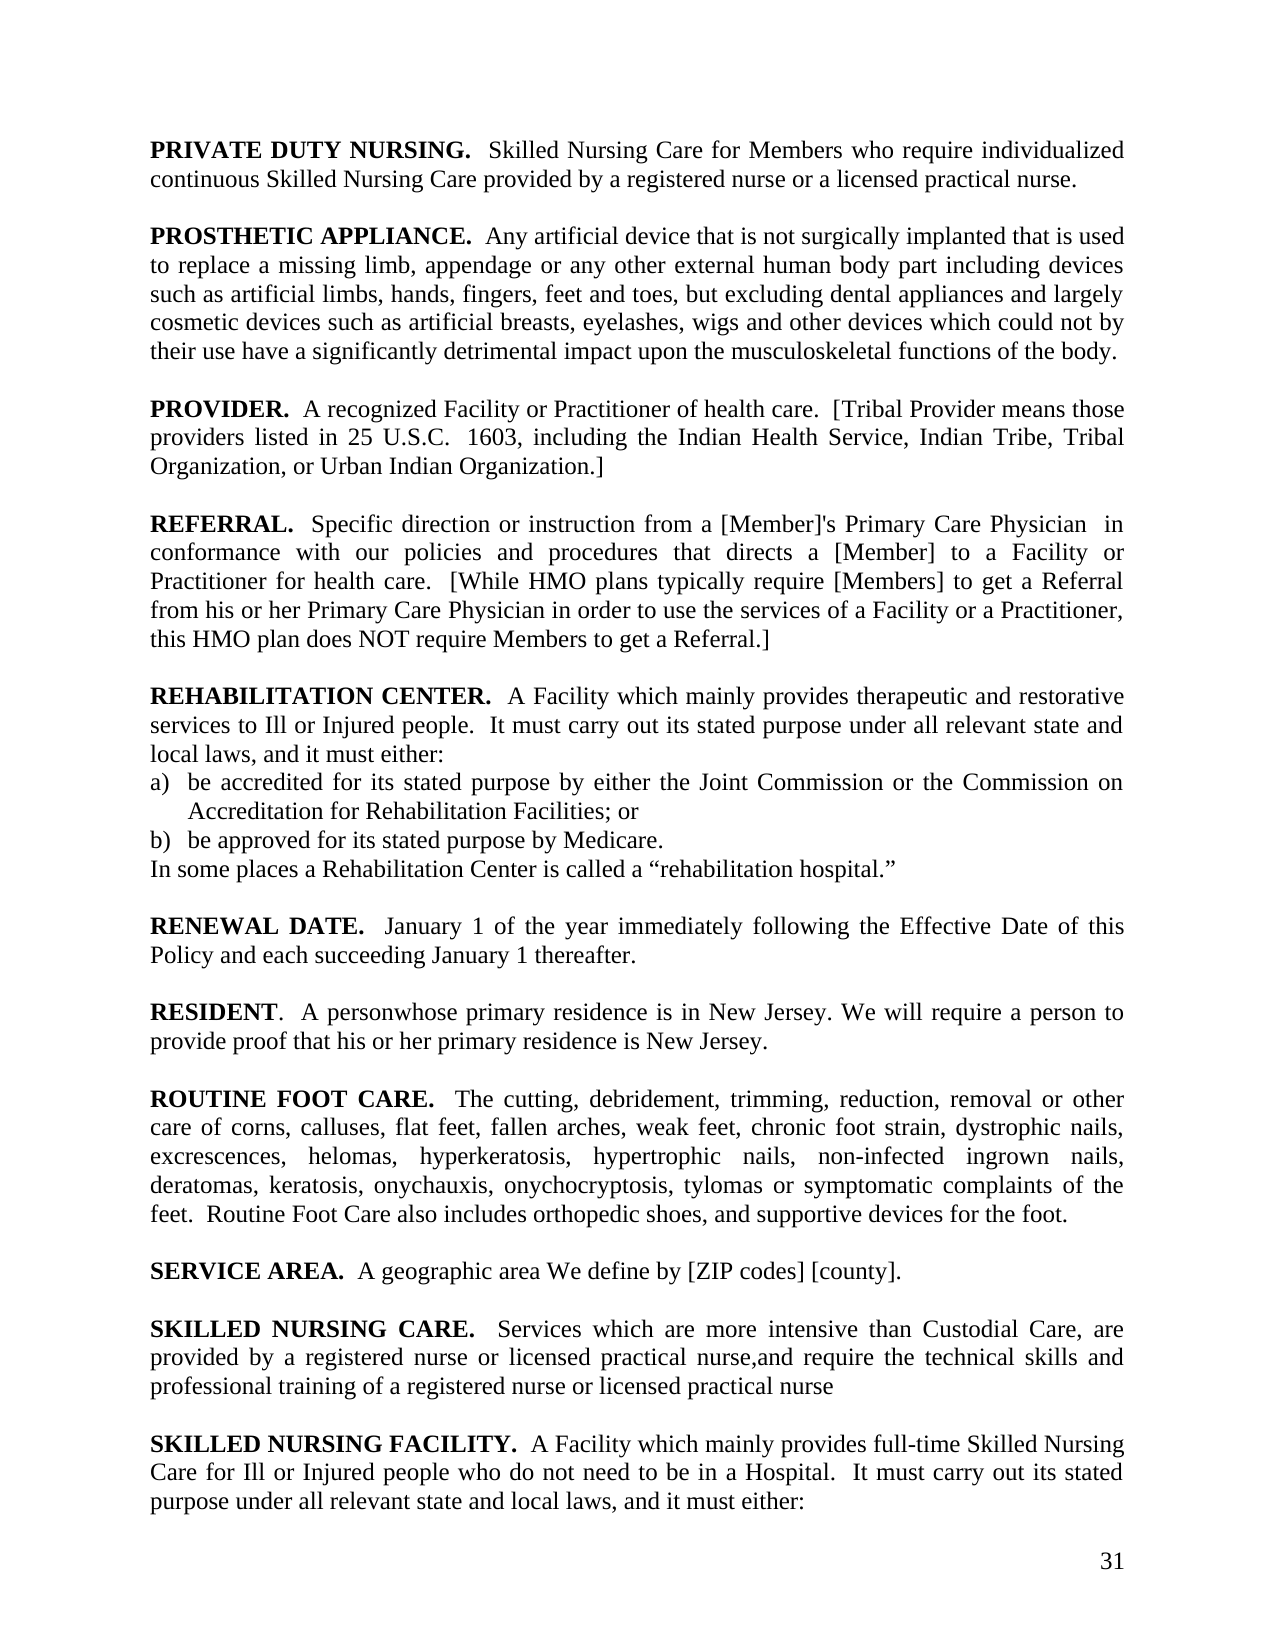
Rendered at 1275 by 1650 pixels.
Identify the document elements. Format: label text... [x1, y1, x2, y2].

text REFERRAL. Specific direction or instruction from a [Member]'s Primary Care Physician in conformance with our policies and procedures that directs a [Member] to a Facility or Practitioner for health care. [While HMO plans typically require [Members] to get a Referral from his or her Primary Care Physician in order to use the services of a Facility or a Practitioner, this HMO plan does NOT require Members to get a Referral.] [150, 509, 1125, 652]
text PRIVATE DUTY NURSING. Skilled Nursing Care for Members who require individualized continuous Skilled Nursing Care provided by a registered nurse or a licensed practical nurse. [150, 135, 1125, 192]
list be accredited for its stated purpose by either the Joint Commission or the Commission on Accreditation for Rehabilitation Facilities; or [150, 767, 1125, 825]
text RESIDENT. A personwhose primary residence is in New Jersey. We will require a person to provide proof that his or her primary residence is New Jersey. [150, 997, 1125, 1055]
text SKILLED NURSING CARE. Services which are more intensive than Custodial Care, are provided by a registered nurse or licensed practical nurse,and require the technical skills and professional training of a registered nurse or licensed practical nurse [150, 1314, 1125, 1400]
list be approved for its stated purpose by Medicare. [150, 825, 1125, 854]
text SERVICE AREA. A geographic area We define by [ZIP codes] [county]. [150, 1256, 1125, 1285]
text RENEWAL DATE. January 1 of the year immediately following the Effective Date of this Policy and each succeeding January 1 thereafter. [150, 911, 1125, 969]
text SKILLED NURSING FACILITY. A Facility which mainly provides full-time Skilled Nursing Care for Ill or Injured people who do not need to be in a Hospital. It must carry out its stated purpose under all relevant state and local laws, and it must either: [150, 1429, 1125, 1515]
text REHABILITATION CENTER. A Facility which mainly provides therapeutic and restorative services to Ill or Injured people. It must carry out its stated purpose under all relevant state and local laws, and it must either: [150, 681, 1125, 767]
text ROUTINE FOOT CARE. The cutting, debridement, trimming, reduction, removal or other care of corns, calluses, flat feet, fallen arches, weak feet, chronic foot strain, dystrophic nails, excrescences, helomas, hyperkeratosis, hypertrophic nails, non-infected ingrown nails, deratomas, keratosis, onychauxis, onychocryptosis, tylomas or symptomatic complaints of the feet. Routine Foot Care also includes orthopedic shoes, and supportive devices for the foot. [150, 1084, 1125, 1227]
text PROSTHETIC APPLIANCE. Any artificial device that is not surgically implanted that is used to replace a missing limb, appendage or any other external human body part including devices such as artificial limbs, hands, fingers, feet and toes, but excluding dental appliances and largely cosmetic devices such as artificial breasts, eyelashes, wigs and other devices which could not by their use have a significantly detrimental impact upon the musculoskeletal functions of the body. [150, 221, 1125, 365]
text PROVIDER. A recognized Facility or Practitioner of health care. [Tribal Provider means those providers listed in 25 U.S.C. 1603, including the Indian Health Service, Indian Tribe, Tribal Organization, or Urban Indian Organization.] [150, 394, 1125, 480]
text In some places a Rehabilitation Center is called a “rehabilitation hospital.” [150, 854, 1125, 882]
